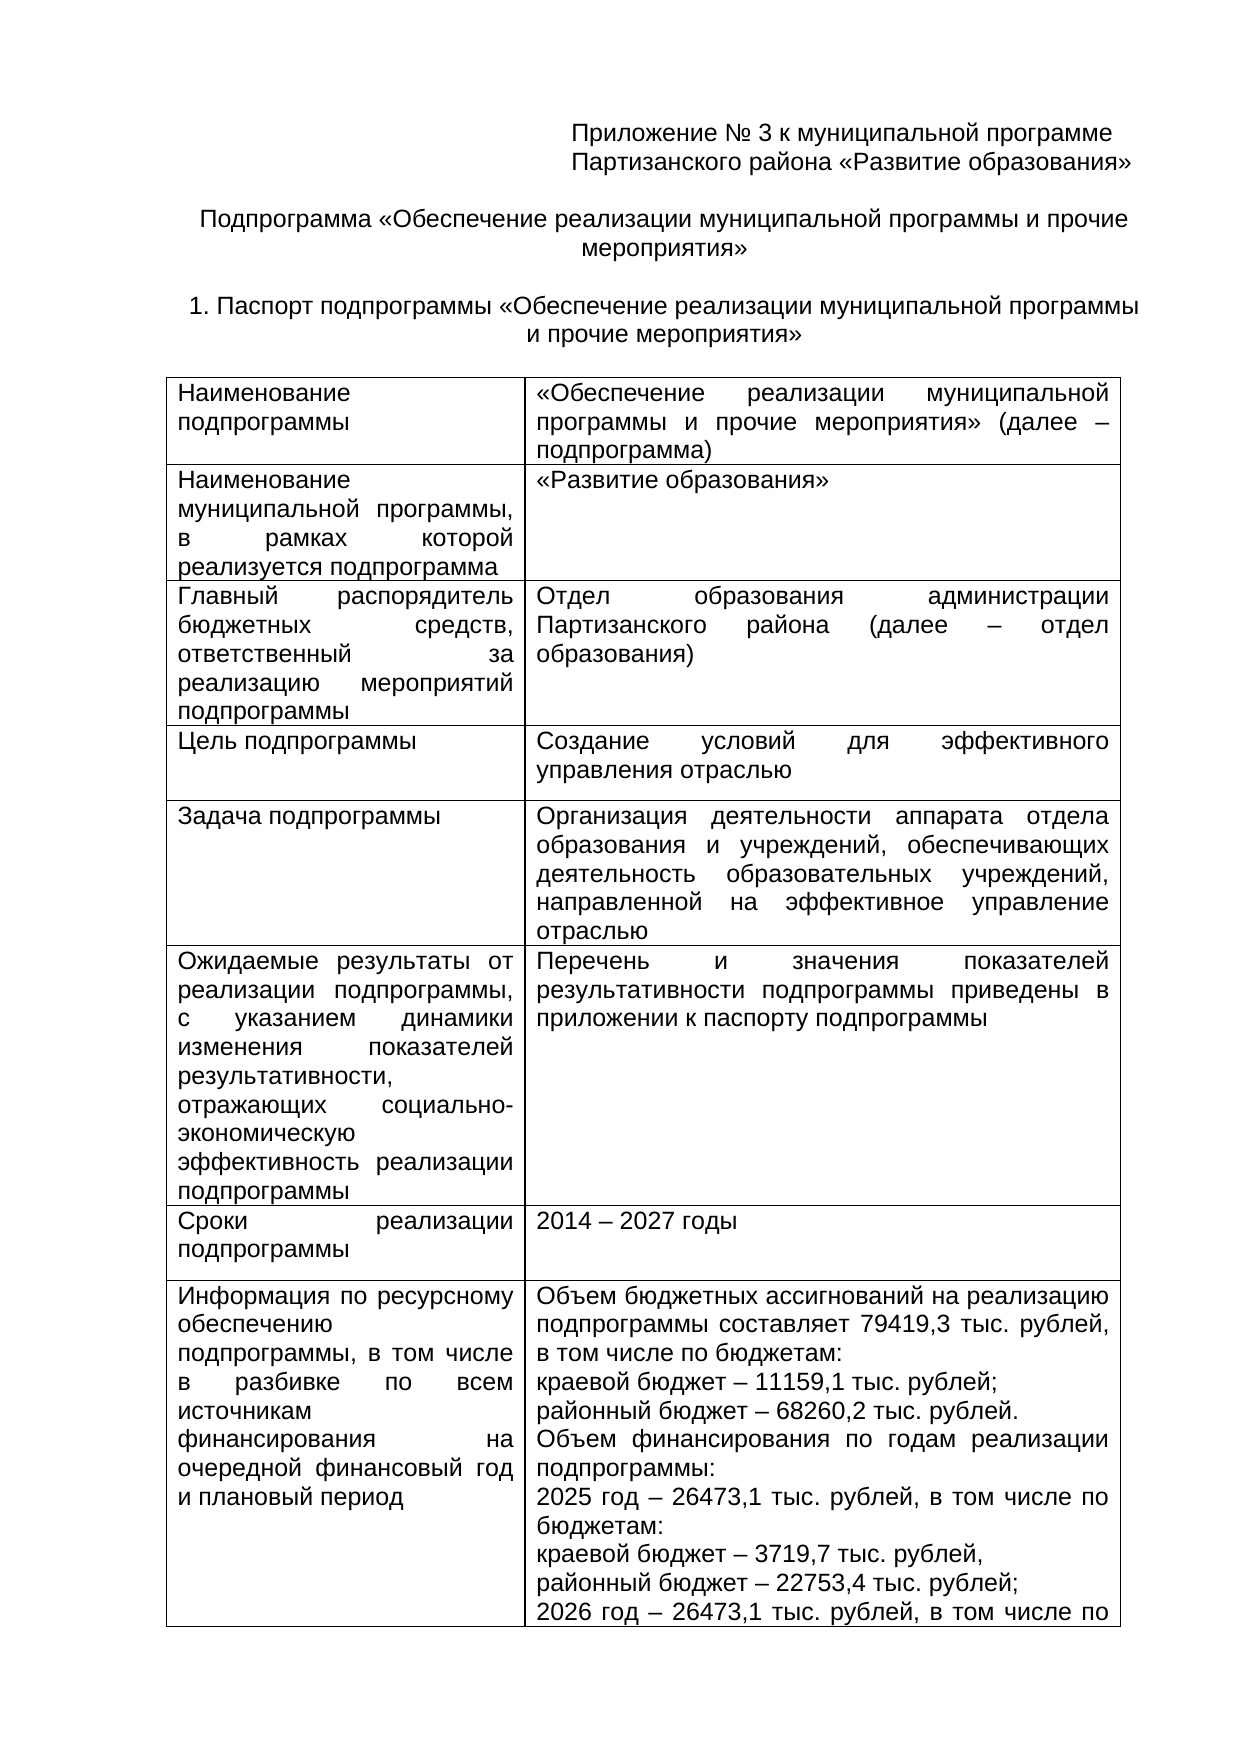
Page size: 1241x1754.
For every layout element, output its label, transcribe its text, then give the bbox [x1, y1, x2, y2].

table_cell Ожидаемые результаты от реализации подпрограммы, с указанием динамики изменения показателей результативности, отражающих социально-экономическую эффективность реализации подпрограммы [167, 946, 524, 1204]
table_cell Главный распорядитель бюджетных средств, ответственный за реализацию мероприятий подпрограммы [167, 581, 524, 725]
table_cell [167, 1281, 524, 1626]
table_cell Цель подпрограммы [167, 726, 524, 800]
table_cell Отдел образования администрации Партизанского района (далее – отдел образования) [526, 581, 1120, 725]
text 1. Паспорт подпрограммы «Обеспечение реализации муниципальной программы [177, 291, 1152, 319]
table_cell 2014 – 2027 годы [526, 1206, 1120, 1279]
text Приложение № 3 к муниципальной программе [177, 118, 1152, 147]
text и прочие мероприятия» [177, 319, 1152, 348]
text Партизанского района «Развитие образования» [177, 147, 1152, 176]
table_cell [526, 1281, 1120, 1626]
table_cell «Развитие образования» [526, 465, 1120, 580]
table_cell Наименование муниципальной программы, в рамках которой реализуется подпрограмма [167, 465, 524, 580]
table_cell Организация деятельности аппарата отдела образования и учреждений, обеспечивающих деятельность образовательных учреждений, направленной на эффективное управление отраслью [526, 801, 1120, 945]
text Подпрограмма «Обеспечение реализации муниципальной программы и прочие мероприятия» [177, 204, 1152, 262]
table_cell Перечень и значения показателей результативности подпрограммы приведены в приложении к паспорту подпрограммы [526, 946, 1120, 1204]
table_cell Задача подпрограммы [167, 801, 524, 945]
table_header «Обеспечение реализации муниципальной программы и прочие мероприятия» (далее – подпрограмма) [526, 378, 1120, 464]
table_cell Создание условий для эффективного управления отраслью [526, 726, 1120, 800]
table_header Наименование подпрограммы [167, 378, 524, 464]
table_cell Сроки реализации подпрограммы [167, 1206, 524, 1279]
